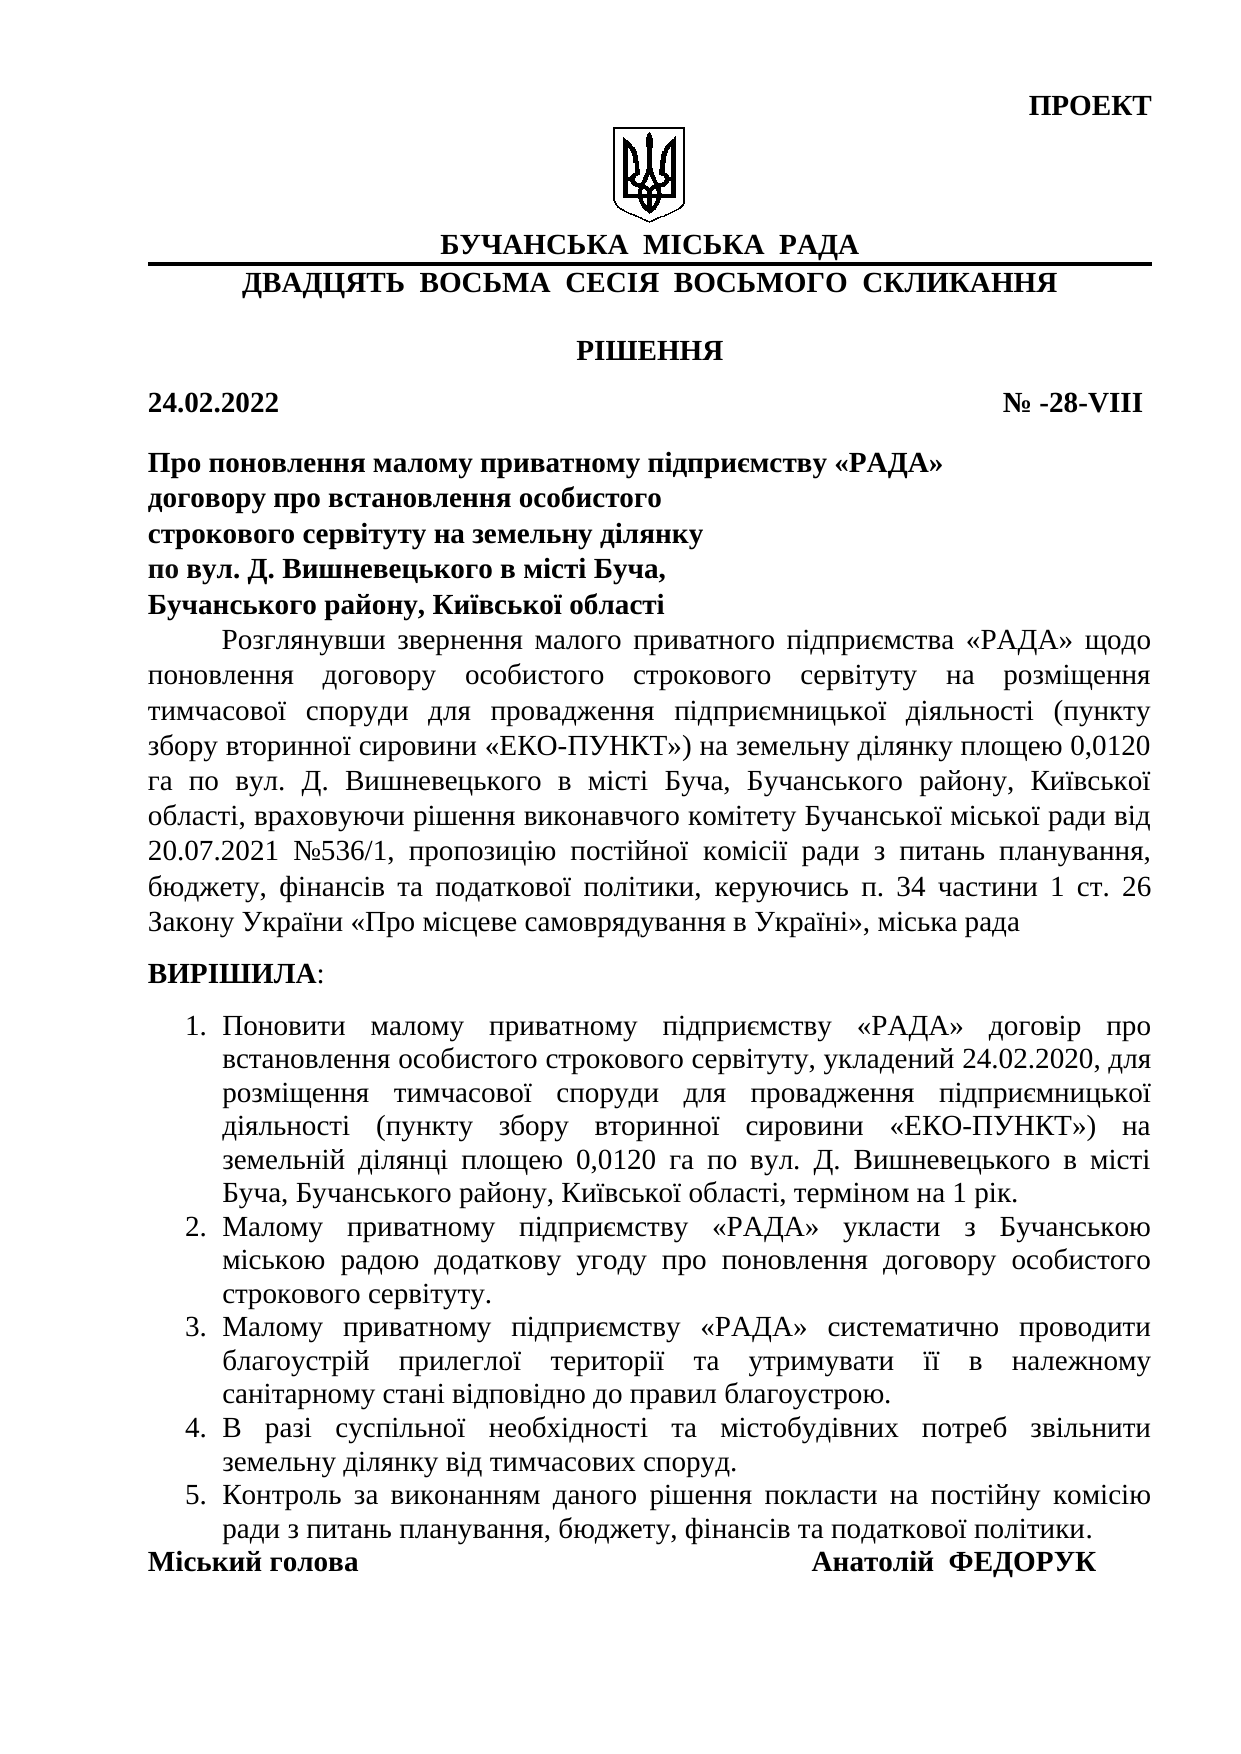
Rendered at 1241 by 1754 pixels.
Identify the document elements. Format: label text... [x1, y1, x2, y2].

text ДВАДЦЯТЬ ВОСЬМА СЕСІЯ ВОСЬМОГО СКЛИКАННЯ [148, 266, 1152, 299]
text Міський голова Анатолій ФЕДОРУК [148, 1544, 1152, 1578]
list Малому приватному підприємству «РАДА» укласти з Бучанською міською радою додаткову угоду про поновлення договору особистого строкового сервітуту. [185, 1209, 1152, 1309]
list Малому приватному підприємству «РАДА» систематично проводити благоустрій прилеглої території та утримувати її в належному санітарному стані відповідно до правил благоустрою. [185, 1309, 1152, 1410]
text по вул. Д. Вишневецького в місті Буча, [186, 551, 1152, 585]
text Про поновлення малому приватному підприємству «РАДА» [148, 445, 1152, 478]
text РІШЕННЯ [148, 333, 1152, 366]
list Поновити малому приватному підприємству «РАДА» договір про встановлення особистого строкового сервітуту, укладений 24.02.2020, для розміщення тимчасової споруди для провадження підприємницької діяльності (пункту збору вторинної сировини «ЕКО-ПУНКТ») на земельній ділянці площею 0,0120 га по вул. Д. Вишневецького в місті Буча, Бучанського району, Київської області, терміном на 1 рік. [185, 1008, 1152, 1209]
text строкового сервітуту на земельну ділянку [148, 516, 1152, 549]
text ВИРІШИЛА: [148, 956, 1152, 989]
text ПРОЕКТ [148, 88, 1152, 122]
list Контроль за виконанням даного рішення покласти на постійну комісію ради з питань планування, бюджету, фінансів та податкової політики. [185, 1477, 1152, 1544]
text БУЧАНСЬКА МІСЬКА РАДА [148, 227, 1152, 262]
list В разі суспільної необхідності та містобудівних потреб звільнити земельну ділянку від тимчасових споруд. [185, 1410, 1152, 1477]
text договору про встановлення особистого [148, 480, 1152, 514]
text Бучанського району, Київської області [148, 587, 1152, 620]
text 24.02.2022 № -28-VІІІ [148, 385, 1152, 419]
text Розглянувши звернення малого приватного підприємства «РАДА» щодо поновлення договору особистого строкового сервітуту на розміщення тимчасової споруди для провадження підприємницької діяльності (пункту збору вторинної сировини «ЕКО-ПУНКТ») на земельну ділянку площею 0,0120 га по вул. Д. Вишневецького в місті Буча, Бучанського району, Київської області, враховуючи рішення виконавчого комітету Бучанської міської ради від 20.07.2021 №536/1, пропозицію постійної комісії ради з питань планування, бюджету, фінансів та податкової політики, керуючись п. 34 частини 1 ст. 26 Закону України «Про місцеве самоврядування в Україні», міська рада [148, 622, 1152, 937]
